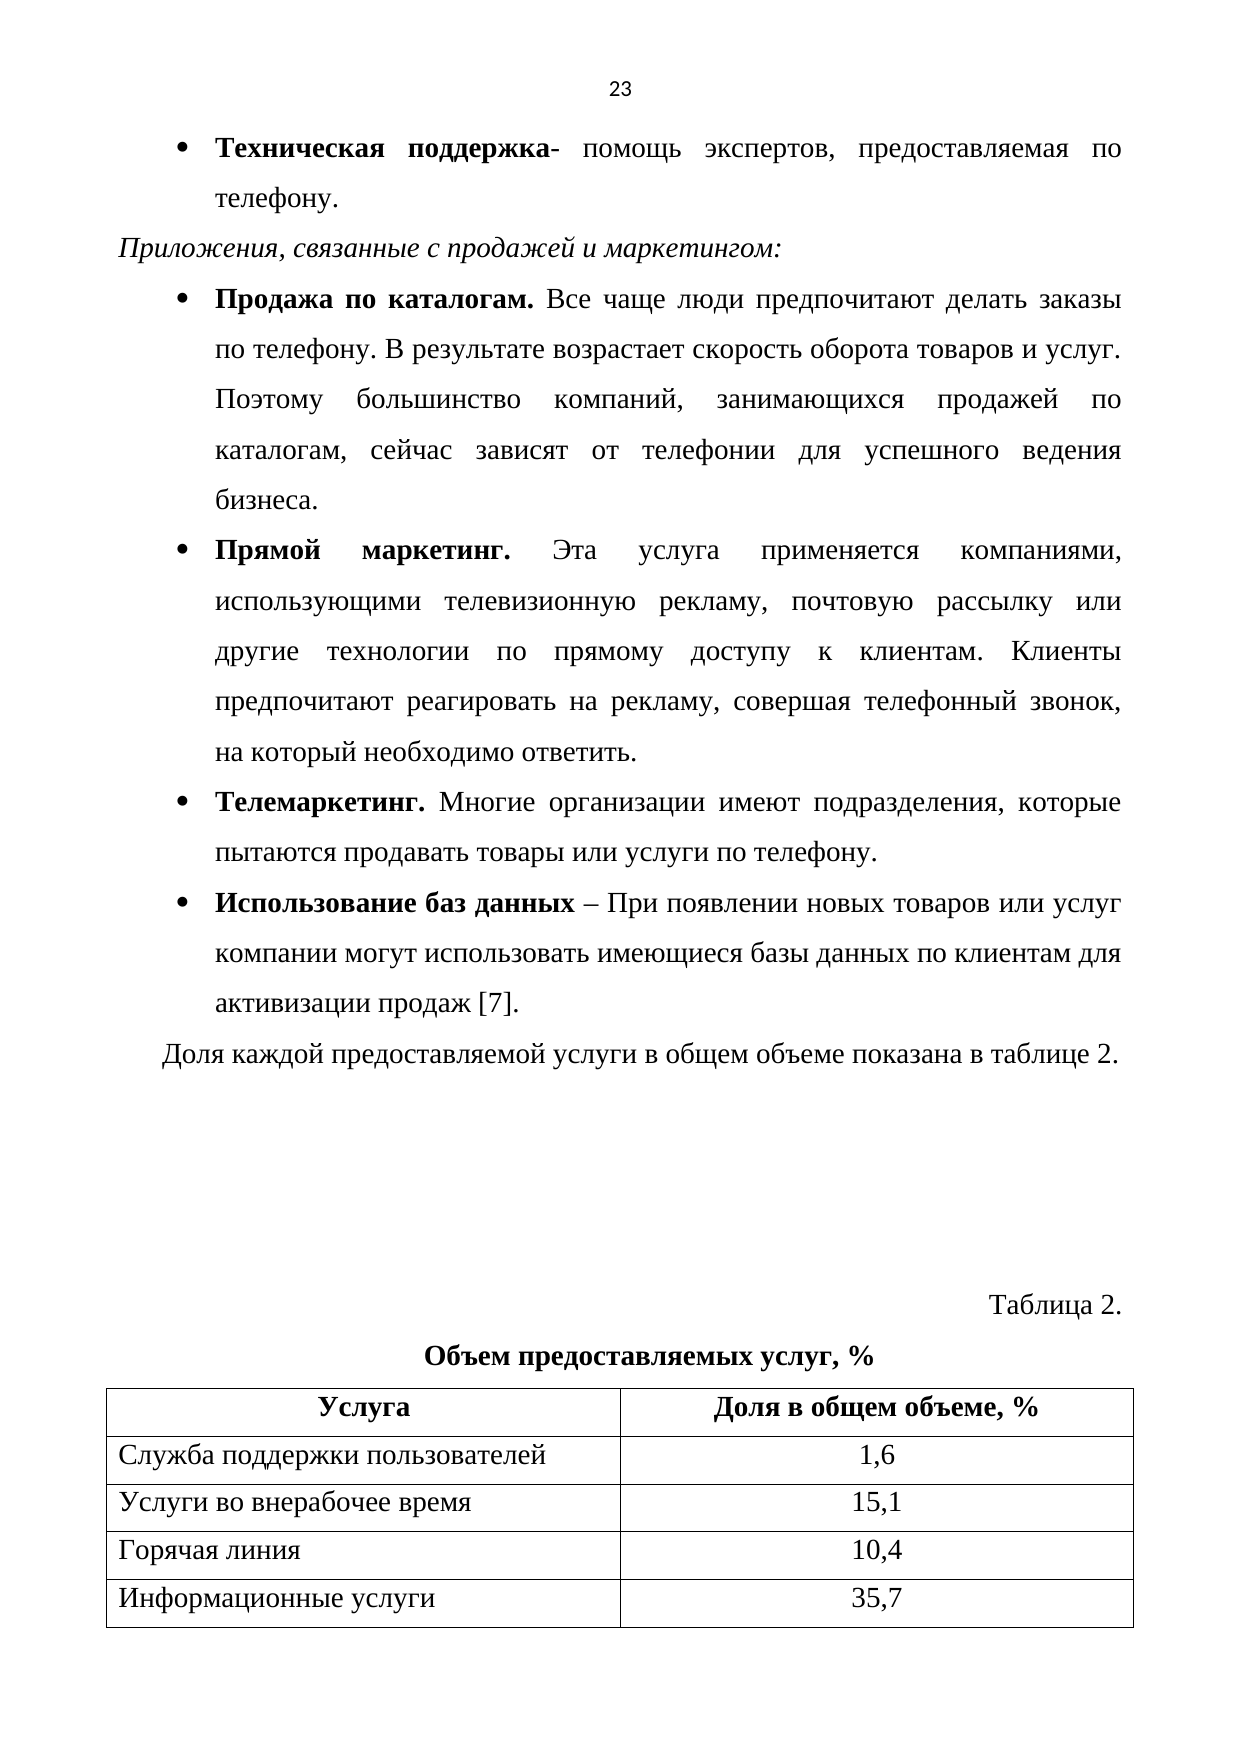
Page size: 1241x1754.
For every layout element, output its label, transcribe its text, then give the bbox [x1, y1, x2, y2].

table_header Услуга [107, 1389, 620, 1436]
table_cell Информационные услуги [107, 1580, 620, 1627]
list Прямой маркетинг. Эта услуга применяется компаниями, использующими телевизионную рекламу, почтовую рассылку или другие технологии по прямому доступу к клиентам. Клиенты предпочитают реагировать на рекламу, совершая телефонный звонок, на который необходимо ответить. [177, 532, 1122, 767]
table_cell Горячая линия [107, 1532, 620, 1579]
list Использование баз данных – При появлении новых товаров или услуг компании могут использовать имеющиеся базы данных по клиентам для активизации продаж [7]. [177, 885, 1122, 1019]
list Телемаркетинг. Многие организации имеют подразделения, которые пытаются продавать товары или услуги по телефону. [177, 784, 1122, 868]
text Доля каждой предоставляемой услуги в общем объеме показана в таблице 2. [118, 1036, 1122, 1069]
text Таблица 2. [118, 1287, 1122, 1321]
list Продажа по каталогам. Все чаще люди предпочитают делать заказы по телефону. В результате возрастает скорость оборота товаров и услуг. Поэтому большинство компаний, занимающихся продажей по каталогам, сейчас зависят от телефонии для успешного ведения бизнеса. [177, 281, 1122, 516]
table_cell 35,7 [621, 1580, 1133, 1627]
table_cell Служба поддержки пользователей [107, 1437, 620, 1483]
table_cell 15,1 [621, 1485, 1133, 1531]
table_cell 1,6 [621, 1437, 1133, 1483]
table_cell Услуги во внерабочее время [107, 1485, 620, 1531]
list Техническая поддержка- помощь экспертов, предоставляемая по телефону. [177, 130, 1122, 214]
text Объем предоставляемых услуг, % [118, 1338, 1122, 1371]
table_cell 10,4 [621, 1532, 1133, 1579]
table_header Доля в общем объеме, % [621, 1389, 1133, 1436]
text Приложения, связанные с продажей и маркетингом: [118, 231, 1122, 264]
